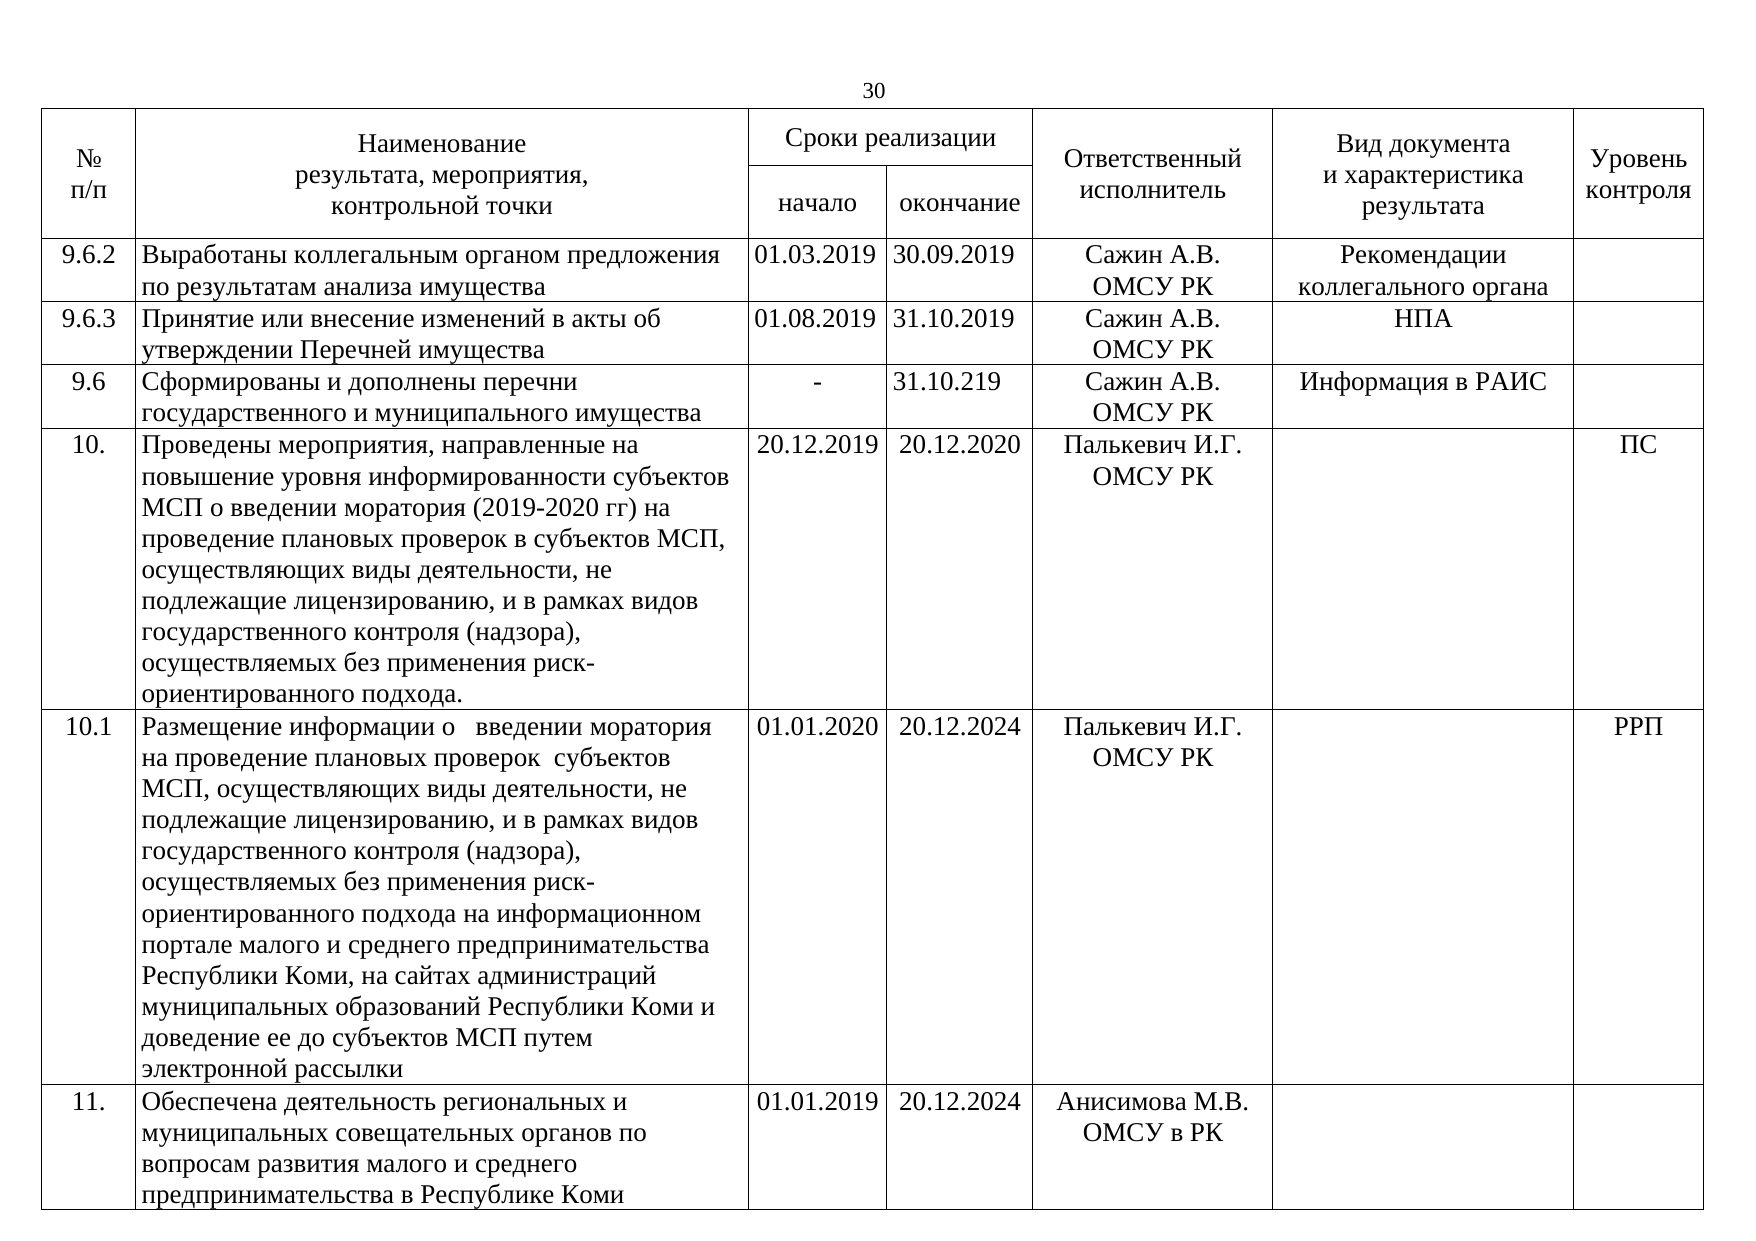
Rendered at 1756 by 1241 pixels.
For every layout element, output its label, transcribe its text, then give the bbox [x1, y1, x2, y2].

table_cell Сажин А.В. ОМСУ РК [1033, 239, 1272, 301]
table_cell начало [749, 166, 886, 237]
table_cell 31.10.2019 [887, 302, 1032, 364]
table_cell 01.03.2019 [749, 239, 886, 301]
table_cell Сформированы и дополнены перечни государственного и муниципального имущества [136, 365, 748, 427]
table_cell 9.6.3 [42, 302, 135, 364]
table_cell 01.08.2019 [749, 302, 886, 364]
table_cell 11. [42, 1085, 135, 1209]
table_cell [1574, 1085, 1703, 1209]
table_cell [1574, 302, 1703, 364]
table_cell Размещение информации о введении моратория на проведение плановых проверок субъектов МСП, осуществляющих виды деятельности, не подлежащие лицензированию, и в рамках видов государственного контроля (надзора), осуществляемых без применения риск-ориентированного подхода на информационном портале малого и среднего предпринимательства Республики Коми, на сайтах администраций муниципальных образований Республики Коми и доведение ее до субъектов МСП путем электронной рассылки [136, 710, 748, 1083]
table_cell Принятие или внесение изменений в акты об утверждении Перечней имущества [136, 302, 748, 364]
table_cell 01.01.2019 [749, 1085, 886, 1209]
table_header Ответственный исполнитель [1033, 109, 1272, 237]
table_cell РРП [1574, 710, 1703, 1083]
table_cell 10.1 [42, 710, 135, 1083]
table_cell 9.6 [42, 365, 135, 427]
table_cell [1273, 1085, 1573, 1209]
table_header Вид документа и характеристика результата [1273, 109, 1573, 237]
table_cell [1273, 710, 1573, 1083]
table_cell 30.09.2019 [887, 239, 1032, 301]
table_header Сроки реализации [749, 109, 1032, 164]
table_cell [1574, 239, 1703, 301]
table_cell Палькевич И.Г. ОМСУ РК [1033, 429, 1272, 709]
table_cell 20.12.2024 [887, 1085, 1032, 1209]
table_cell 01.01.2020 [749, 710, 886, 1083]
table_header Уровень контроля [1574, 109, 1703, 237]
table_cell 10. [42, 429, 135, 709]
table_cell НПА [1273, 302, 1573, 364]
table_cell 20.12.2024 [887, 710, 1032, 1083]
table_cell 9.6.2 [42, 239, 135, 301]
table_cell Проведены мероприятия, направленные на повышение уровня информированности субъектов МСП о введении моратория (2019-2020 гг) на проведение плановых проверок в субъектов МСП, осуществляющих виды деятельности, не подлежащие лицензированию, и в рамках видов государственного контроля (надзора), осуществляемых без применения риск-ориентированного подхода. [136, 429, 748, 709]
table_cell [1574, 365, 1703, 427]
table_cell Анисимова М.В. ОМСУ в РК [1033, 1085, 1272, 1209]
table_header Наименование результата, мероприятия, контрольной точки [136, 109, 748, 237]
table_cell 31.10.219 [887, 365, 1032, 427]
table_cell Палькевич И.Г. ОМСУ РК [1033, 710, 1272, 1083]
table_cell Рекомендации коллегального органа [1273, 239, 1573, 301]
table_cell 20.12.2020 [887, 429, 1032, 709]
table_cell Выработаны коллегальным органом предложения по результатам анализа имущества [136, 239, 748, 301]
table_cell 20.12.2019 [749, 429, 886, 709]
table_cell Информация в РАИС [1273, 365, 1573, 427]
table_header № п/п [42, 109, 135, 237]
table_cell - [749, 365, 886, 427]
table_cell Сажин А.В. ОМСУ РК [1033, 302, 1272, 364]
table_cell [1273, 429, 1573, 709]
table_cell окончание [887, 166, 1032, 237]
table_cell ПС [1574, 429, 1703, 709]
table_cell Сажин А.В. ОМСУ РК [1033, 365, 1272, 427]
